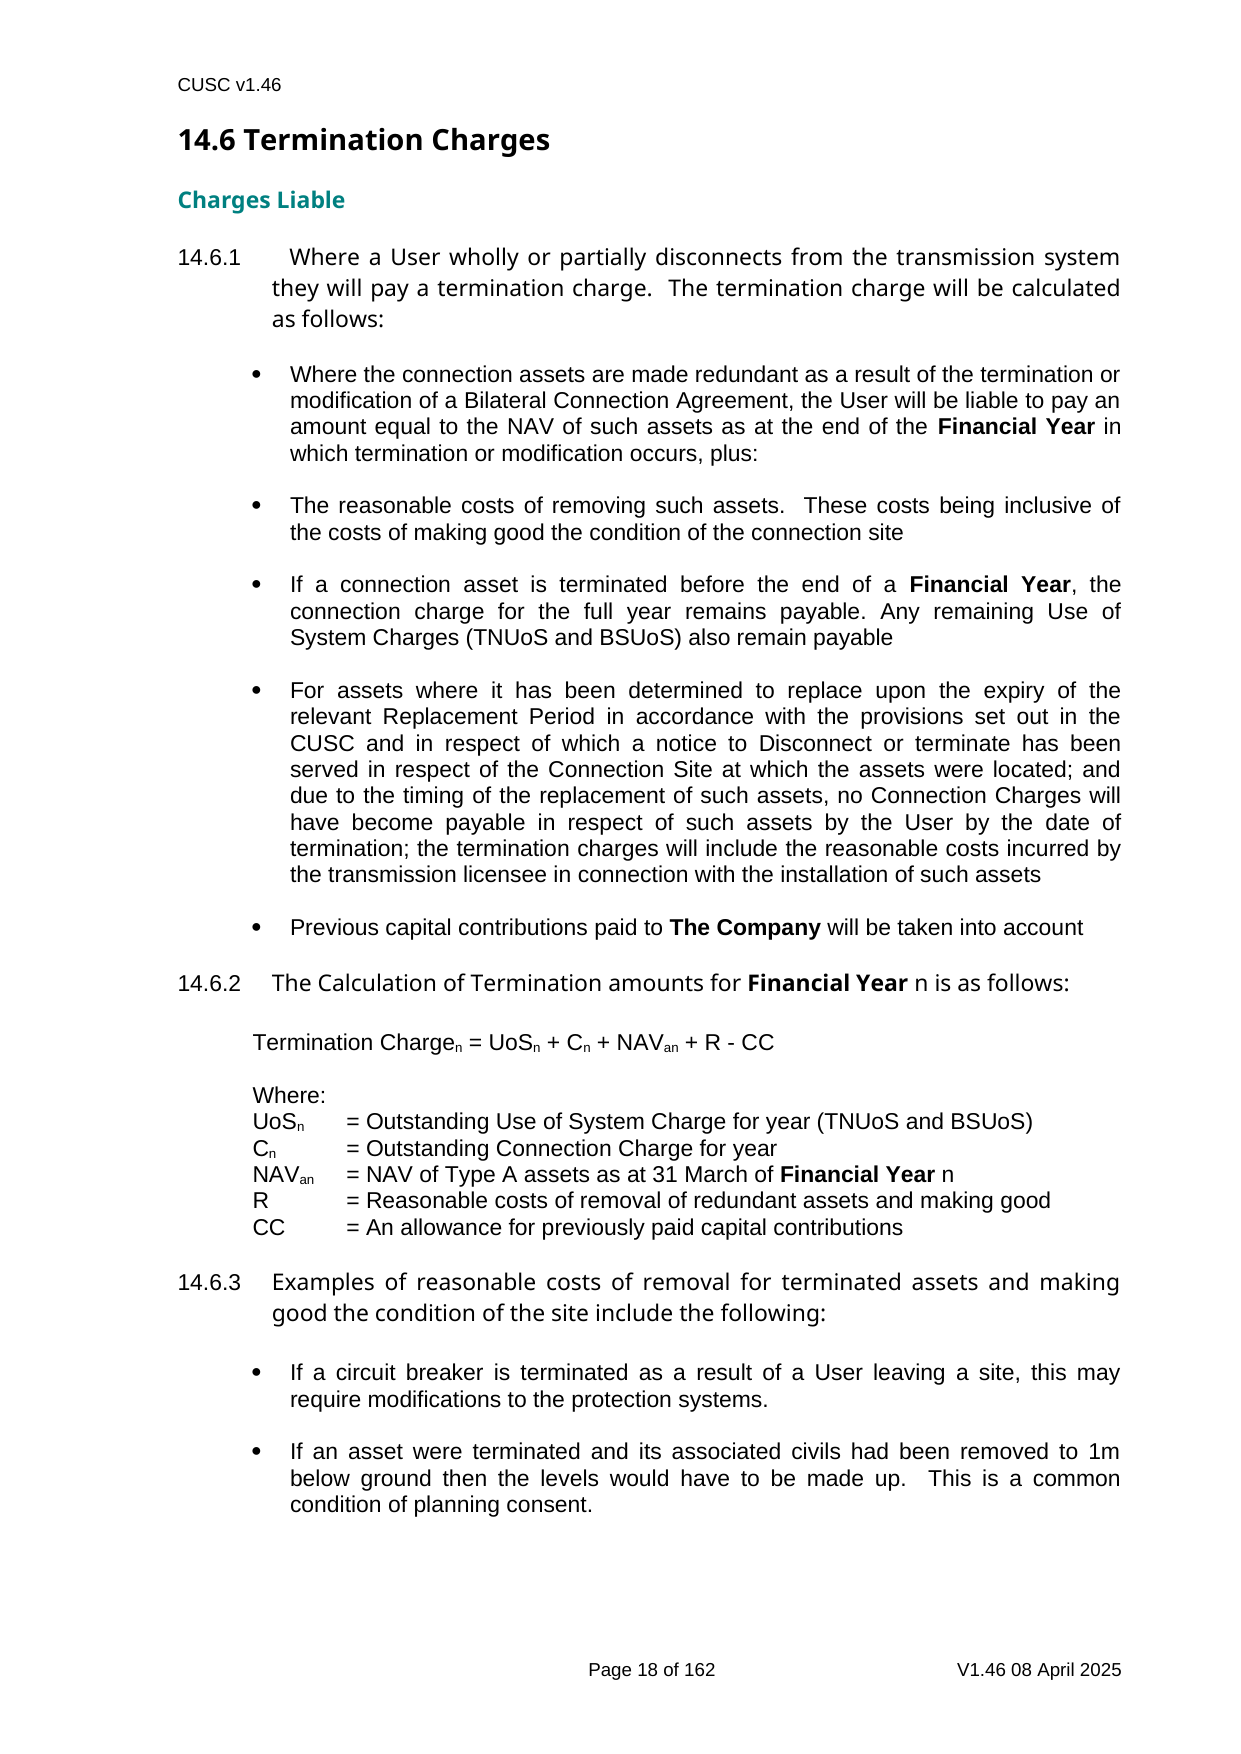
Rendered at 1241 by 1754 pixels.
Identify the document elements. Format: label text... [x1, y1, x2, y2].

list Where the connection assets are made redundant as a result of the termination or modification of a Bilateral Connection Agreement, the User will be liable to pay an amount equal to the NAV of such assets as at the end of the Financial Year in which termination or modification occurs, plus: [252, 361, 1121, 466]
text Cn = Outstanding Connection Charge for year [252, 1135, 1121, 1161]
text Where: [252, 1082, 1121, 1108]
subtitle Charges Liable [177, 184, 1121, 215]
list For assets where it has been determined to replace upon the expiry of the relevant Replacement Period in accordance with the provisions set out in the CUSC and in respect of which a notice to Disconnect or terminate has been served in respect of the Connection Site at which the assets were located; and due to the timing of the replacement of such assets, no Connection Charges will have become payable in respect of such assets by the User by the date of termination; the termination charges will include the reasonable costs incurred by the transmission licensee in connection with the installation of such assets [252, 677, 1121, 888]
text UoSn = Outstanding Use of System Charge for year (TNUoS and BSUoS) [252, 1108, 1121, 1135]
text Termination Chargen = UoSn + Cn + NAVan + R - CC [177, 1029, 1121, 1056]
subtitle 14.6 Termination Charges [177, 119, 1121, 158]
list If a connection asset is terminated before the end of a Financial Year, the connection charge for the full year remains payable. Any remaining Use of System Charges (TNUoS and BSUoS) also remain payable [252, 571, 1121, 651]
list The reasonable costs of removing such assets. These costs being inclusive of the costs of making good the condition of the connection site [252, 492, 1121, 545]
list Previous capital contributions paid to The Company will be taken into account [252, 914, 1121, 940]
list The Calculation of Termination amounts for Financial Year n is as follows: [177, 967, 1121, 998]
list Where a User wholly or partially disconnects from the transmission system they will pay a termination charge. The termination charge will be calculated as follows: [177, 241, 1121, 334]
text NAVan = NAV of Type A assets as at 31 March of Financial Year n [252, 1161, 1121, 1187]
list If a circuit breaker is terminated as a result of a User leaving a site, this may require modifications to the protection systems. [252, 1359, 1121, 1412]
list Examples of reasonable costs of removal for terminated assets and making good the condition of the site include the following: [177, 1266, 1121, 1328]
text R = Reasonable costs of removal of redundant assets and making good [252, 1187, 1121, 1214]
text CC = An allowance for previously paid capital contributions [252, 1214, 1121, 1240]
list If an asset were terminated and its associated civils had been removed to 1m below ground then the levels would have to be made up. This is a common condition of planning consent. [252, 1438, 1121, 1517]
